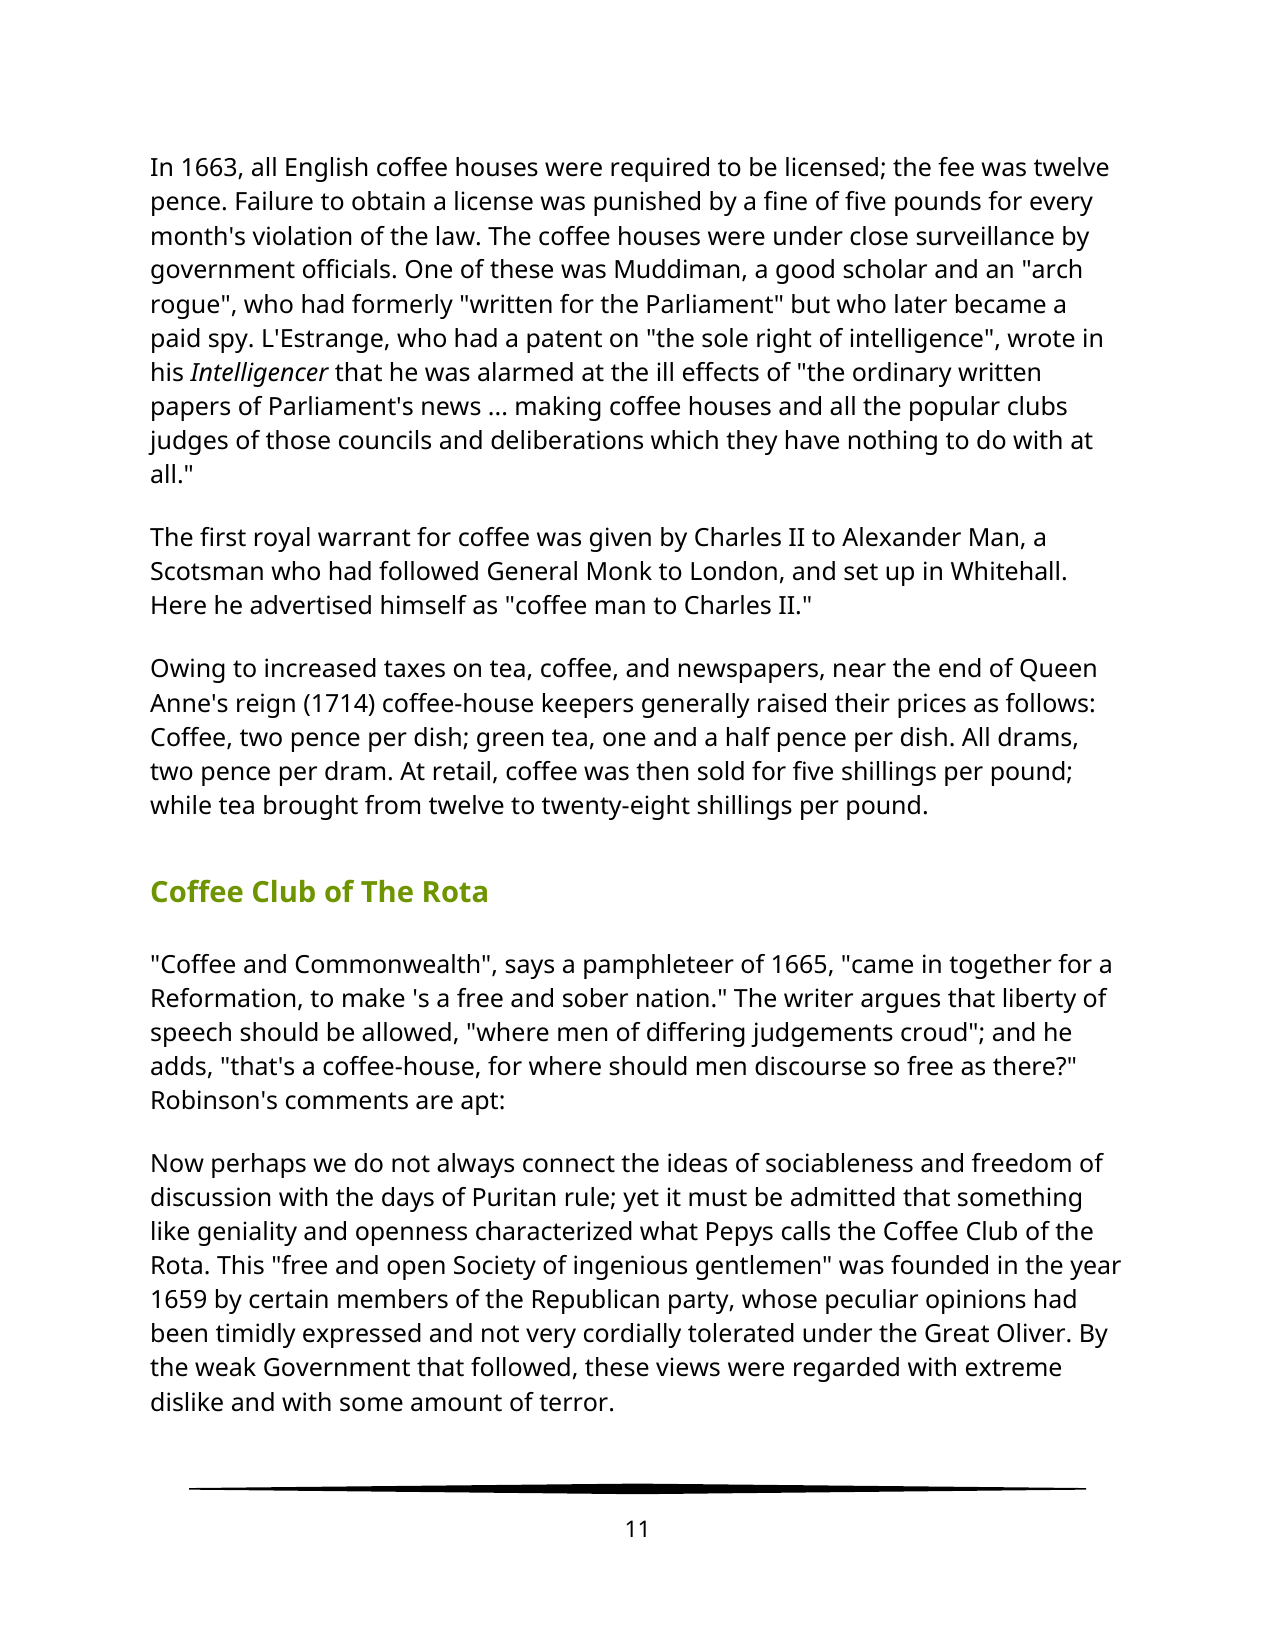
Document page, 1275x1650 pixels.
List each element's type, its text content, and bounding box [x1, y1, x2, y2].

subtitle Coffee Club of The Rota [150, 871, 1125, 911]
text Owing to increased taxes on tea, coffee, and newspapers, near the end of Queen Anne's reign (1714) coffee-house keepers generally raised their prices as follows: Coffee, two pence per dish; green tea, one and a half pence per dish. All drams, two pence per dram. At retail, coffee was then sold for five shillings per pound; while tea brought from twelve to twenty-eight shillings per pound. [150, 651, 1125, 821]
text In 1663, all English coffee houses were required to be licensed; the fee was twelve pence. Failure to obtain a license was punished by a fine of five pounds for every month's violation of the law. The coffee houses were under close surveillance by government officials. One of these was Muddiman, a good scholar and an "arch rogue", who had formerly "written for the Parliament" but who later became a paid spy. L'Estrange, who had a patent on "the sole right of intelligence", wrote in his Intelligencer that he was alarmed at the ill effects of "the ordinary written papers of Parliament's news ... making coffee houses and all the popular clubs judges of those councils and deliberations which they have nothing to do with at all." [150, 150, 1125, 491]
text Now perhaps we do not always connect the ideas of sociableness and freedom of discussion with the days of Puritan rule; yet it must be admitted that something like geniality and openness characterized what Pepys calls the Coffee Club of the Rota. This "free and open Society of ingenious gentlemen" was founded in the year 1659 by certain members of the Republican party, whose peculiar opinions had been timidly expressed and not very cordially tolerated under the Great Oliver. By the weak Government that followed, these views were regarded with extreme dislike and with some amount of terror. [150, 1146, 1125, 1418]
text "Coffee and Commonwealth", says a pamphleteer of 1665, "came in together for a Reformation, to make 's a free and sober nation." The writer argues that liberty of speech should be allowed, "where men of differing judgements croud"; and he adds, "that's a coffee-house, for where should men discourse so free as there?" Robinson's comments are apt: [150, 946, 1125, 1117]
text The first royal warrant for coffee was given by Charles II to Alexander Man, a Scotsman who had followed General Monk to London, and set up in Whitehall. Here he advertised himself as "coffee man to Charles II." [150, 520, 1125, 622]
